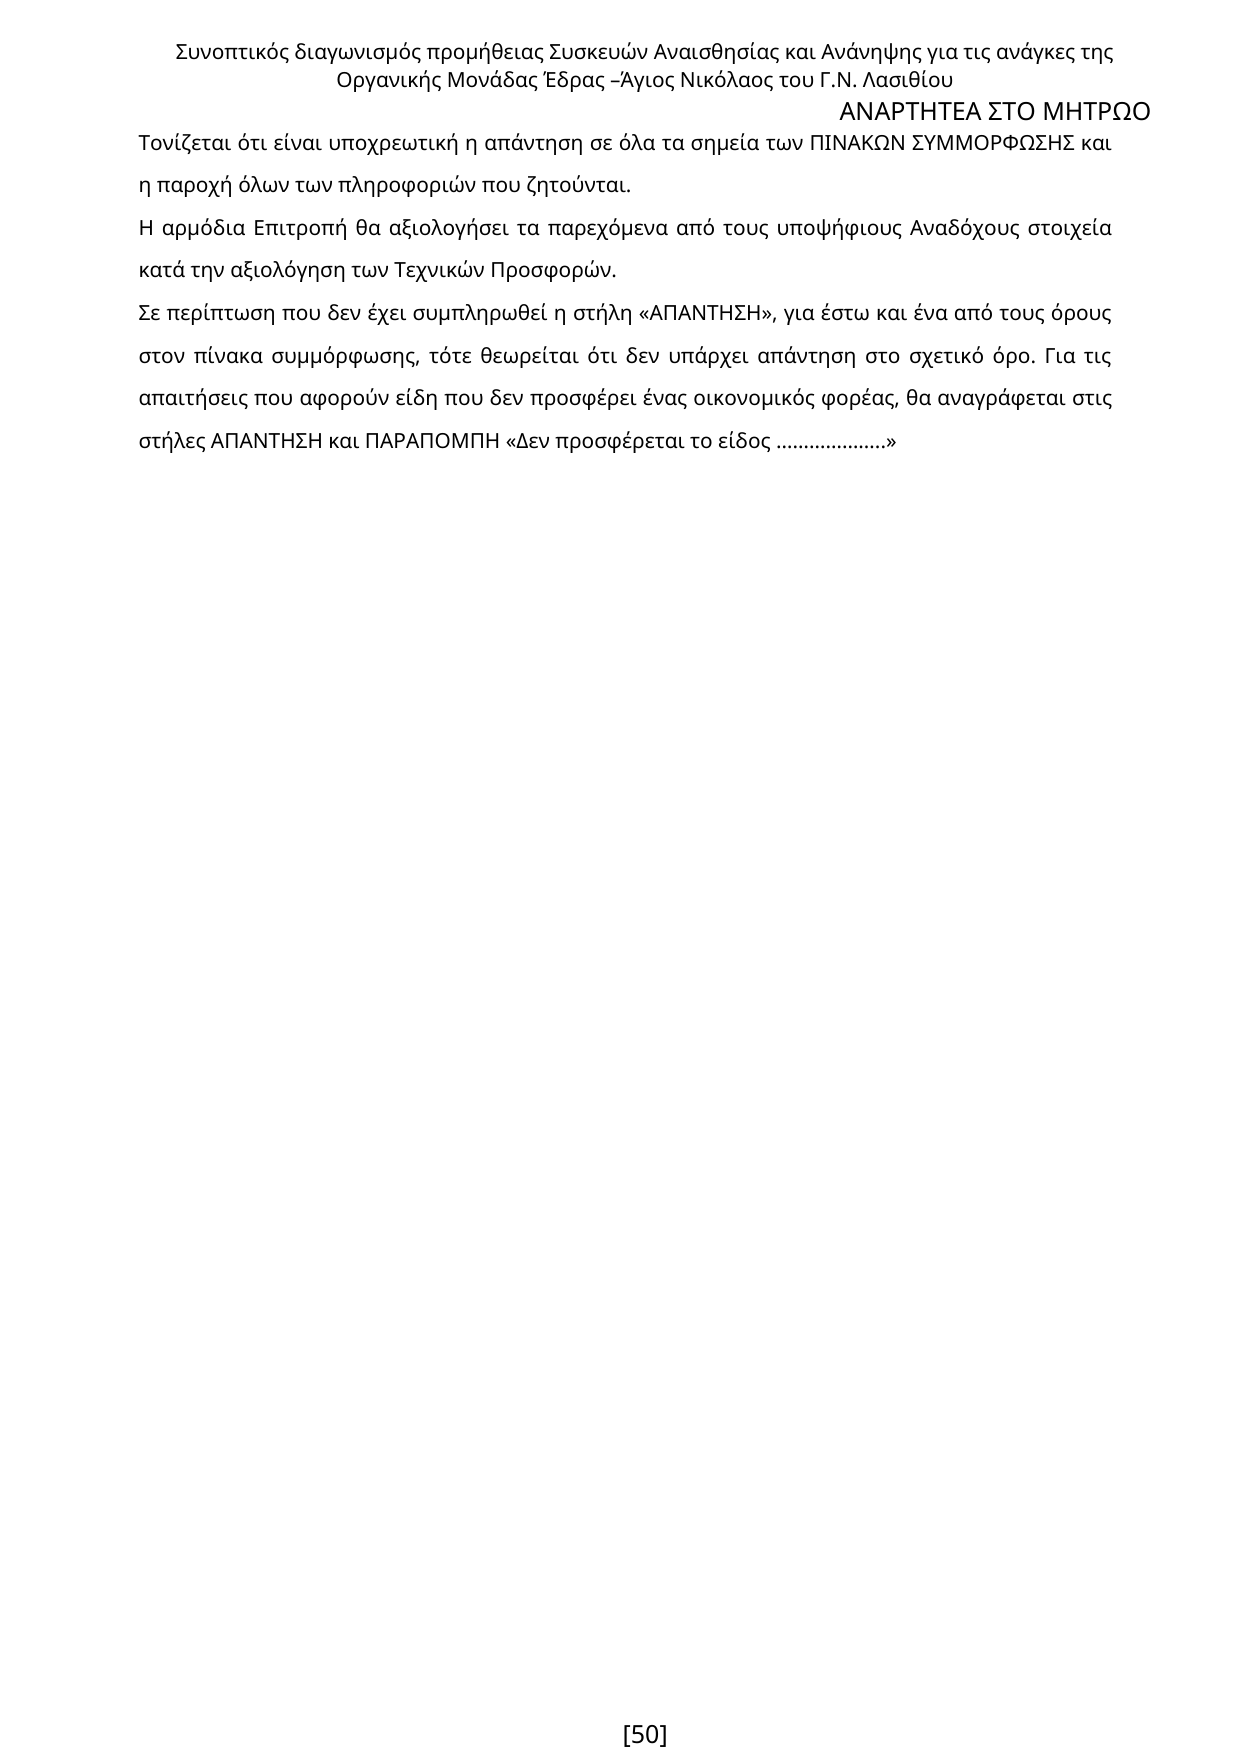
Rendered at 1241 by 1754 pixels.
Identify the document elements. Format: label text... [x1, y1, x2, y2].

text Τονίζεται ότι είναι υποχρεωτική η απάντηση σε όλα τα σημεία των ΠΙΝΑΚΩΝ ΣΥΜΜΟΡΦΩΣΗΣ και η παροχή όλων των πληροφοριών που ζητούνται. [138, 128, 1113, 199]
text Σε περίπτωση που δεν έχει συμπληρωθεί η στήλη «ΑΠΑΝΤΗΣΗ», για έστω και ένα από τους όρους στον πίνακα συμμόρφωσης, τότε θεωρείται ότι δεν υπάρχει απάντηση στο σχετικό όρο. Για τις απαιτήσεις που αφορούν είδη που δεν προσφέρει ένας οικονομικός φορέας, θα αναγράφεται στις στήλες ΑΠΑΝΤΗΣΗ και ΠΑΡΑΠΟΜΠΗ «Δεν προσφέρεται το είδος ………………..» [138, 298, 1113, 454]
text Η αρμόδια Επιτροπή θα αξιολογήσει τα παρεχόμενα από τους υποψήφιους Αναδόχους στοιχεία κατά την αξιολόγηση των Τεχνικών Προσφορών. [138, 213, 1113, 284]
